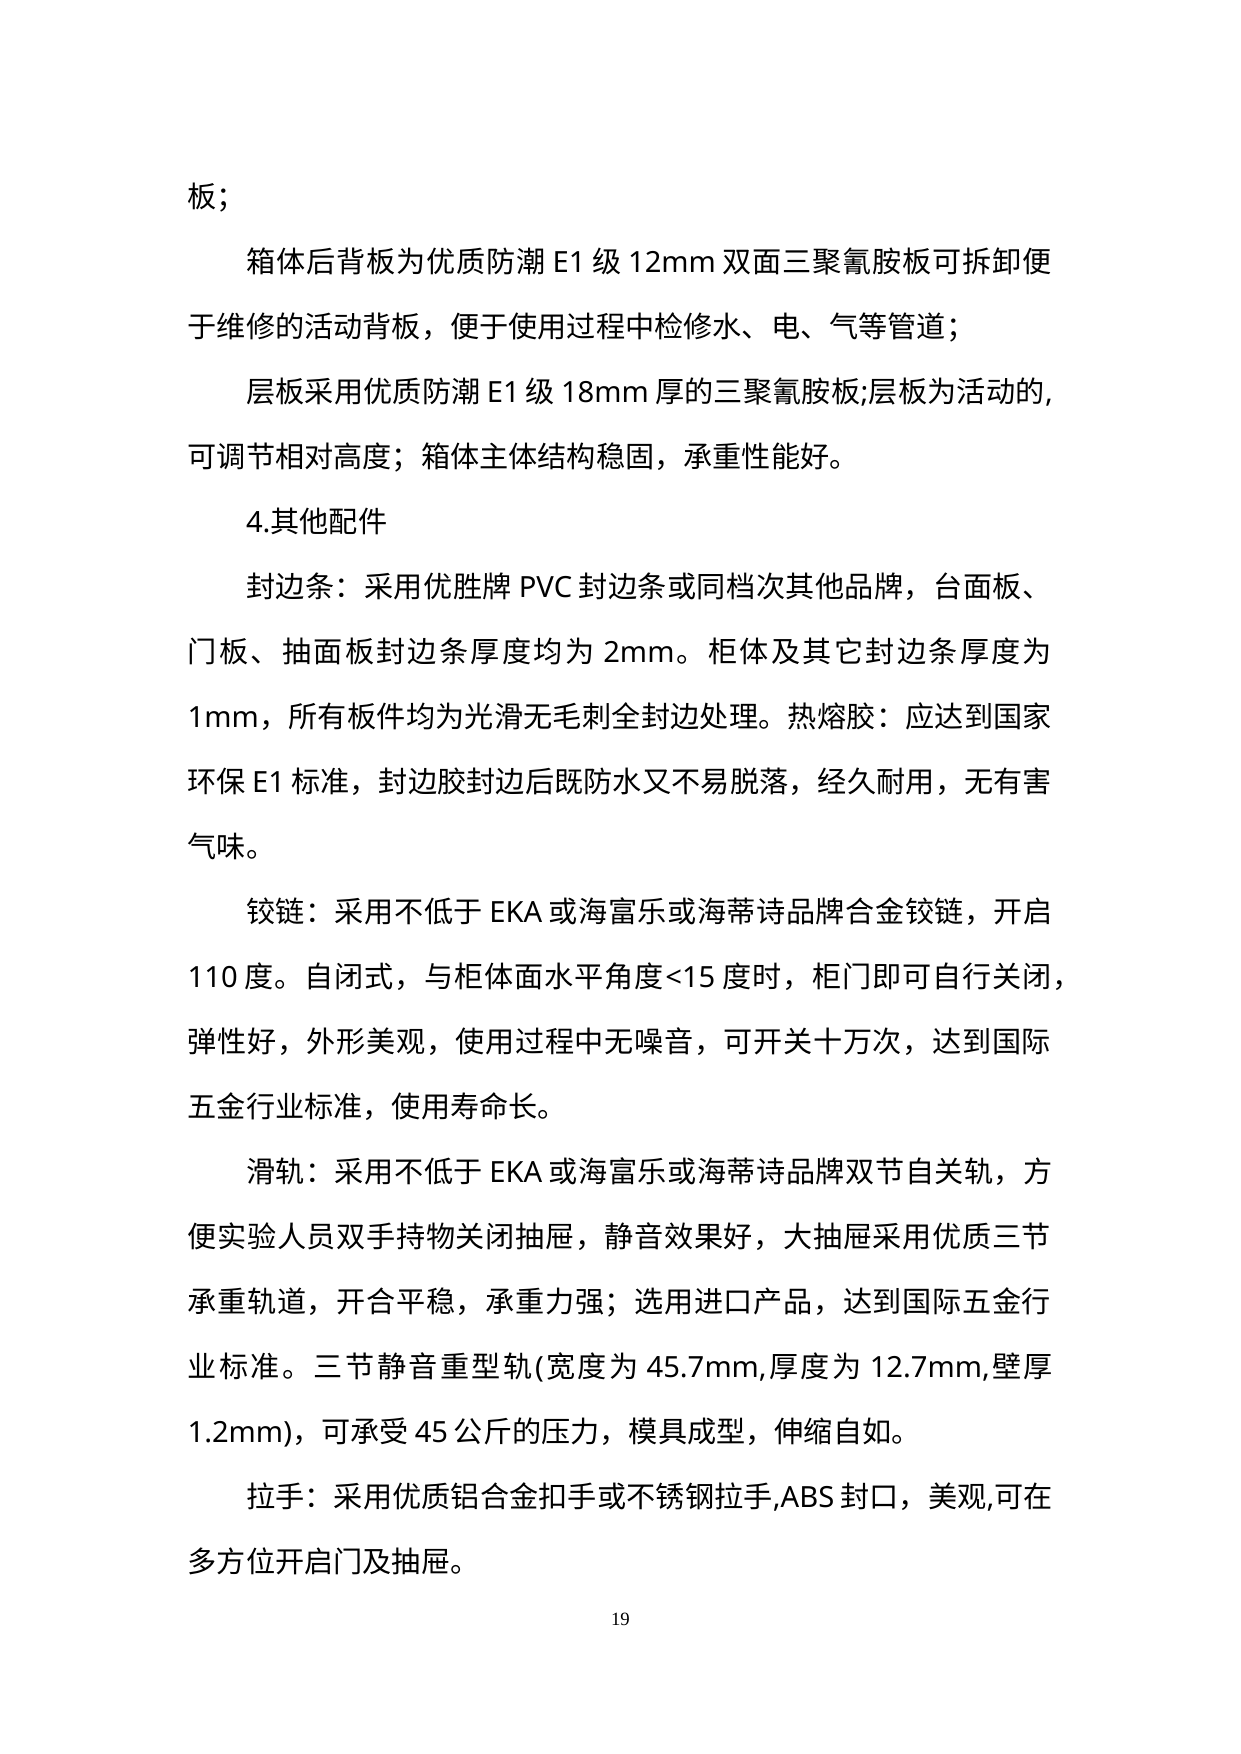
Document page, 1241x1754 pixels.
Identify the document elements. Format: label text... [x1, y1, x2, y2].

text 箱体后背板为优质防潮E1级12mm双面三聚氰胺板可拆卸便于维修的活动背板，便于使用过程中检修水、电、气等管道； [187, 227, 1053, 357]
text 封边条：采用优胜牌PVC封边条或同档次其他品牌，台面板、门板、抽面板封边条厚度均为2mm。柜体及其它封边条厚度为1mm，所有板件均为光滑无毛刺全封边处理。热熔胶：应达到国家环保E1标准，封边胶封边后既防水又不易脱落，经久耐用，无有害气味。 [187, 552, 1053, 877]
text 4.其他配件 [187, 487, 1053, 552]
text 铰链：采用不低于EKA或海富乐或海蒂诗品牌合金铰链，开启110度。自闭式，与柜体面水平角度<15度时，柜门即可自行关闭，弹性好，外形美观，使用过程中无噪音，可开关十万次，达到国际五金行业标准，使用寿命长。 [187, 877, 1053, 1137]
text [187, 162, 1053, 227]
text 层板采用优质防潮E1级18mm厚的三聚氰胺板;层板为活动的,可调节相对高度；箱体主体结构稳固，承重性能好。 [187, 357, 1053, 487]
text 拉手：采用优质铝合金扣手或不锈钢拉手,ABS封口，美观,可在多方位开启门及抽屉。 [187, 1462, 1053, 1592]
text 滑轨：采用不低于EKA或海富乐或海蒂诗品牌双节自关轨，方便实验人员双手持物关闭抽屉，静音效果好，大抽屉采用优质三节承重轨道，开合平稳，承重力强；选用进口产品，达到国际五金行业标准。三节静音重型轨(宽度为45.7mm,厚度为12.7mm,壁厚1.2mm)，可承受45公斤的压力，模具成型，伸缩自如。 [187, 1137, 1053, 1462]
